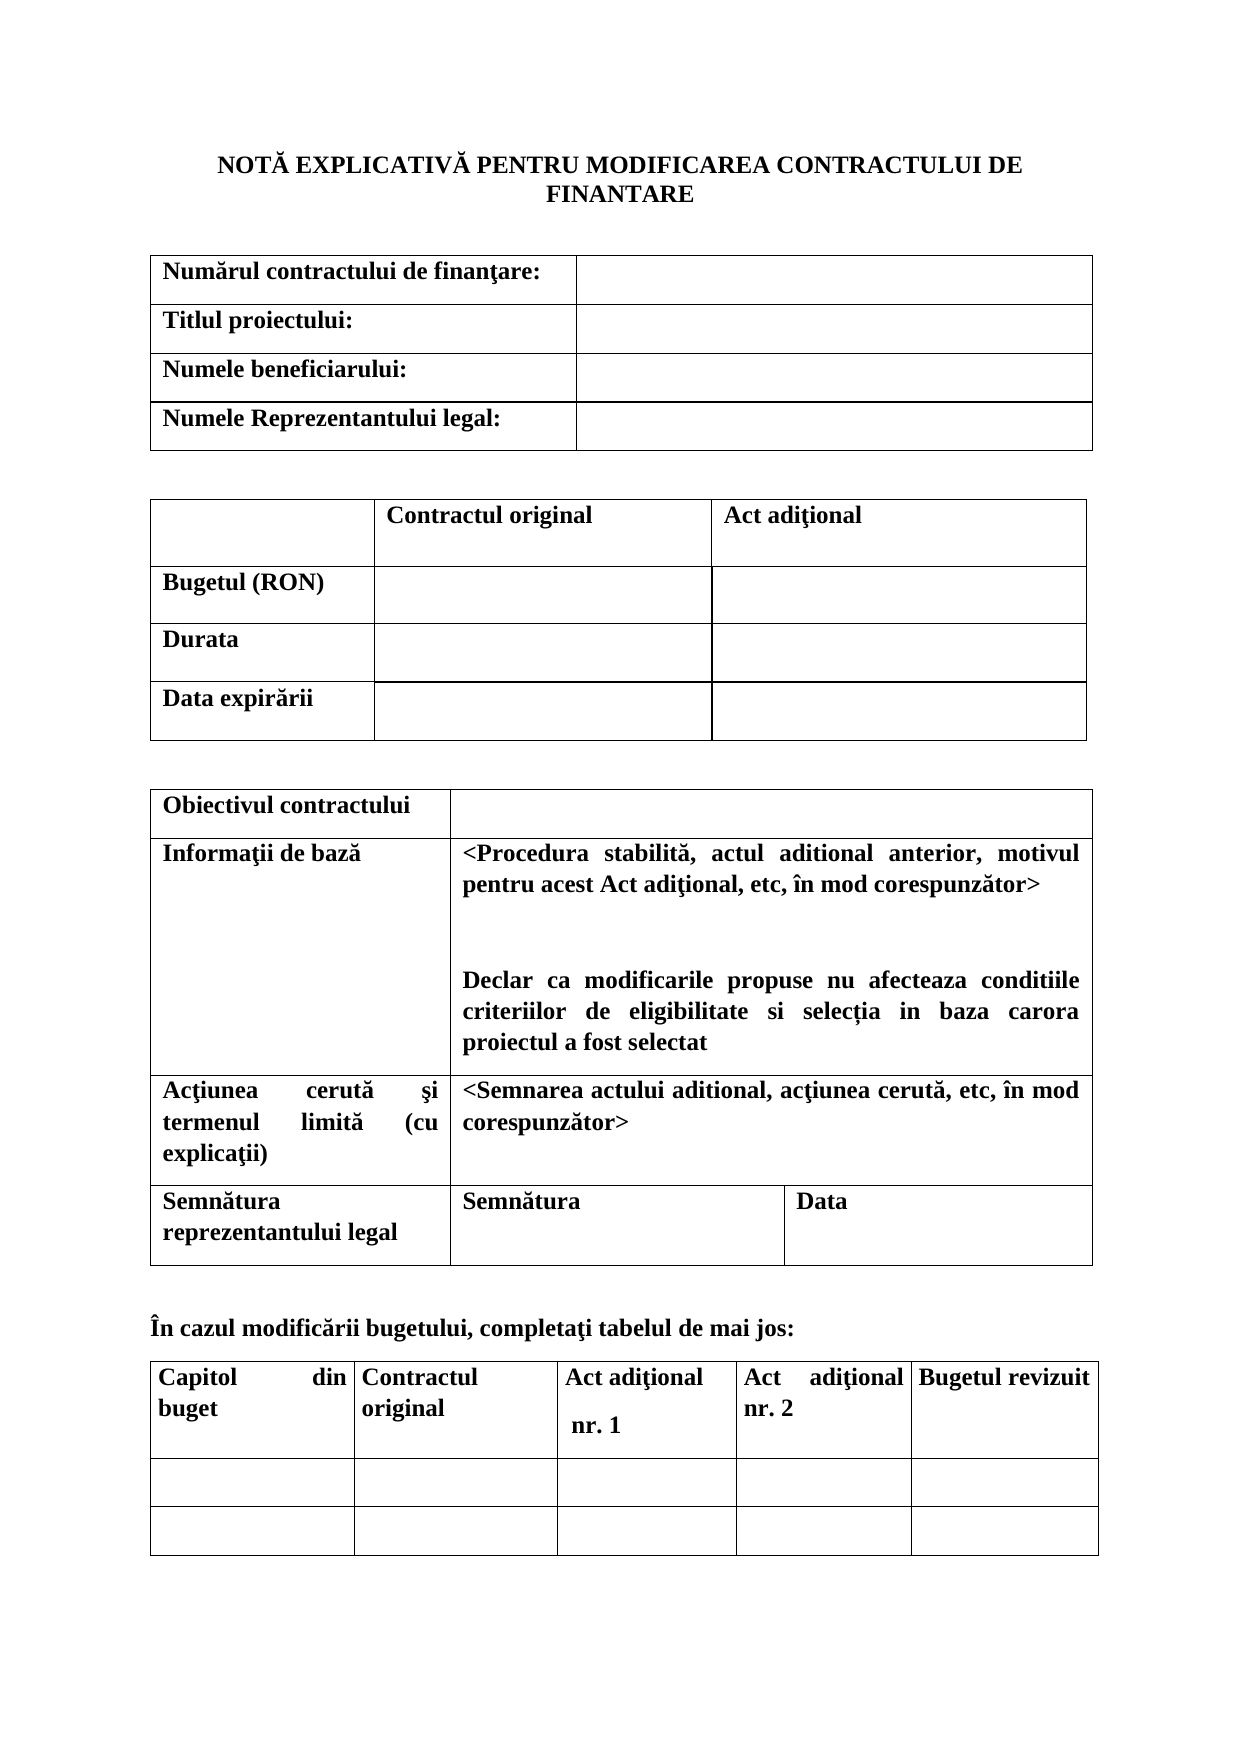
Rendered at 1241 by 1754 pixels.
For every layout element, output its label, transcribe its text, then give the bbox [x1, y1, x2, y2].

table_cell [375, 567, 711, 623]
table_cell Semnătura [451, 1186, 784, 1265]
table_header Obiectivul contractului [151, 790, 450, 837]
table_cell Numele beneficiarului: [151, 354, 576, 401]
table_cell [713, 567, 1086, 623]
table_cell [577, 305, 1092, 353]
table_header Act adiţional nr. 2 [737, 1362, 911, 1457]
table_cell Informaţii de bază [151, 839, 450, 1074]
table_cell Bugetul (RON) [151, 567, 374, 623]
table_cell Durata [151, 624, 374, 681]
table_cell [713, 683, 1086, 740]
table_cell Acţiunea cerută şi termenul limită (cu explicaţii) [151, 1076, 450, 1185]
table_cell [577, 354, 1092, 401]
table_cell Titlul proiectului: [151, 305, 576, 353]
table_cell Data [785, 1186, 1092, 1265]
table_header [577, 256, 1092, 304]
table_header Bugetul revizuit [912, 1362, 1098, 1457]
table_cell [355, 1459, 557, 1506]
table_cell [912, 1459, 1098, 1506]
table_cell Numele Reprezentantului legal: [151, 403, 576, 450]
table_cell [375, 624, 711, 681]
table_cell [737, 1507, 911, 1555]
table_cell Data expirării [151, 682, 374, 740]
table_header Act adiţional nr. 1 [558, 1362, 736, 1457]
table_header Numărul contractului de finanţare: [151, 256, 576, 304]
table_cell [737, 1459, 911, 1506]
table_cell [558, 1459, 736, 1506]
table_header Act adiţional [712, 500, 1086, 566]
table_cell [355, 1507, 557, 1555]
table_header Contractul original [375, 500, 711, 566]
table_cell Semnătura reprezentantului legal [151, 1186, 450, 1265]
table_cell [577, 403, 1092, 450]
table_header [451, 790, 1092, 837]
table_cell [151, 1507, 354, 1555]
table_cell [912, 1507, 1098, 1555]
table_cell [375, 683, 711, 740]
table_cell [558, 1507, 736, 1555]
table_header Capitol din buget [151, 1362, 354, 1457]
table_header Contractul original [355, 1362, 557, 1457]
table_cell [151, 1459, 354, 1506]
table_header [151, 500, 374, 566]
table_cell <Semnarea actului aditional, acţiunea cerută, etc, în mod corespunzător> [451, 1076, 1092, 1185]
text În cazul modificării bugetului, completaţi tabelul de mai jos: [150, 1313, 1090, 1342]
table_cell <Procedura stabilită, actul aditional anterior, motivul pentru acest Act adiţional, etc, în mod corespunzător> Declar ca modificarile propuse nu afecteaza conditiile criteriilor de eligibilitate si selecția in baza carora proiectul a fost selectat [451, 839, 1092, 1074]
subtitle NOTĂ EXPLICATIVĂ PENTRU MODIFICAREA CONTRACTULUI DE FINANTARE [150, 150, 1090, 207]
table_cell [713, 624, 1086, 681]
